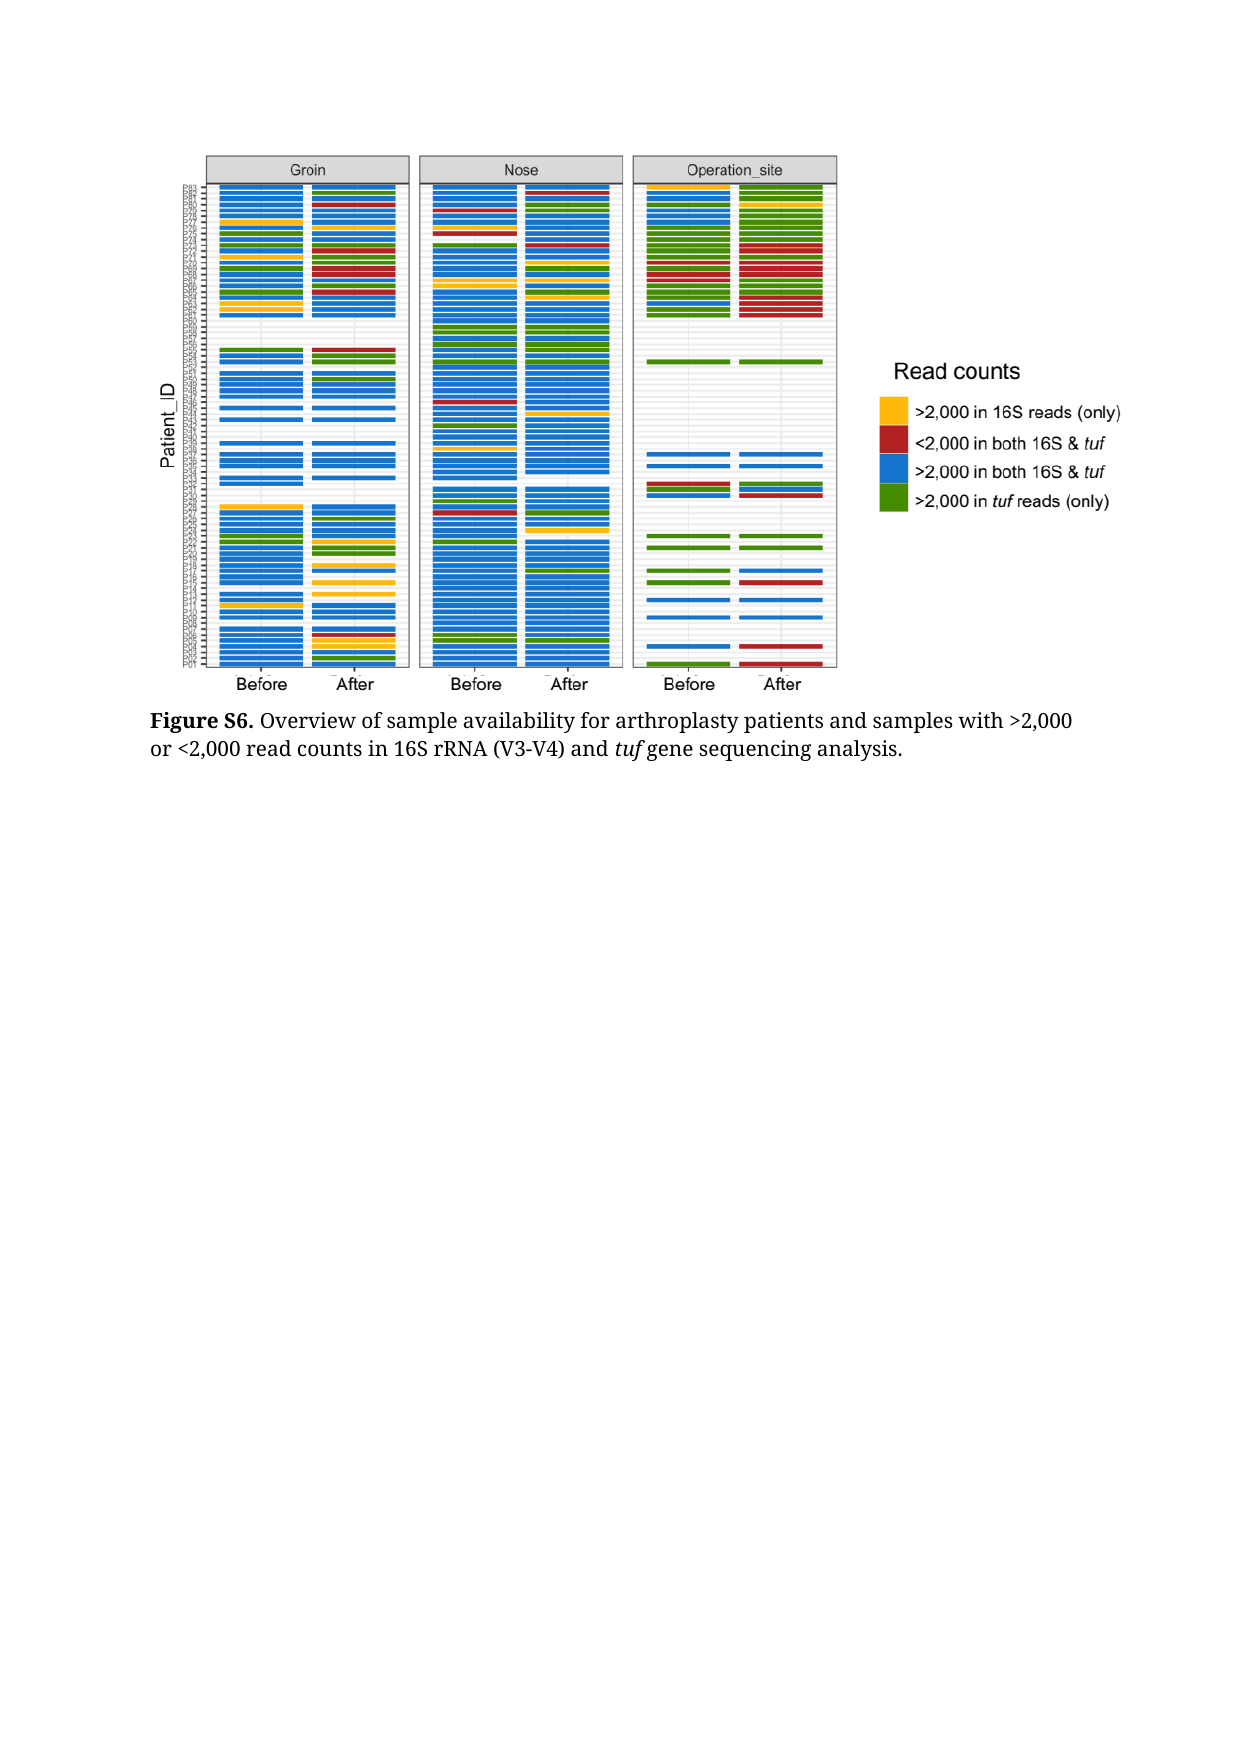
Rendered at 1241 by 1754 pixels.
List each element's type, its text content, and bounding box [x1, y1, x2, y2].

text Figure S6. Overview of sample availability for arthroplasty patients and samples with >2,000 or <2,000 read counts in 16S rRNA (V3-V4) and tuf gene sequencing analysis. [150, 707, 1090, 763]
